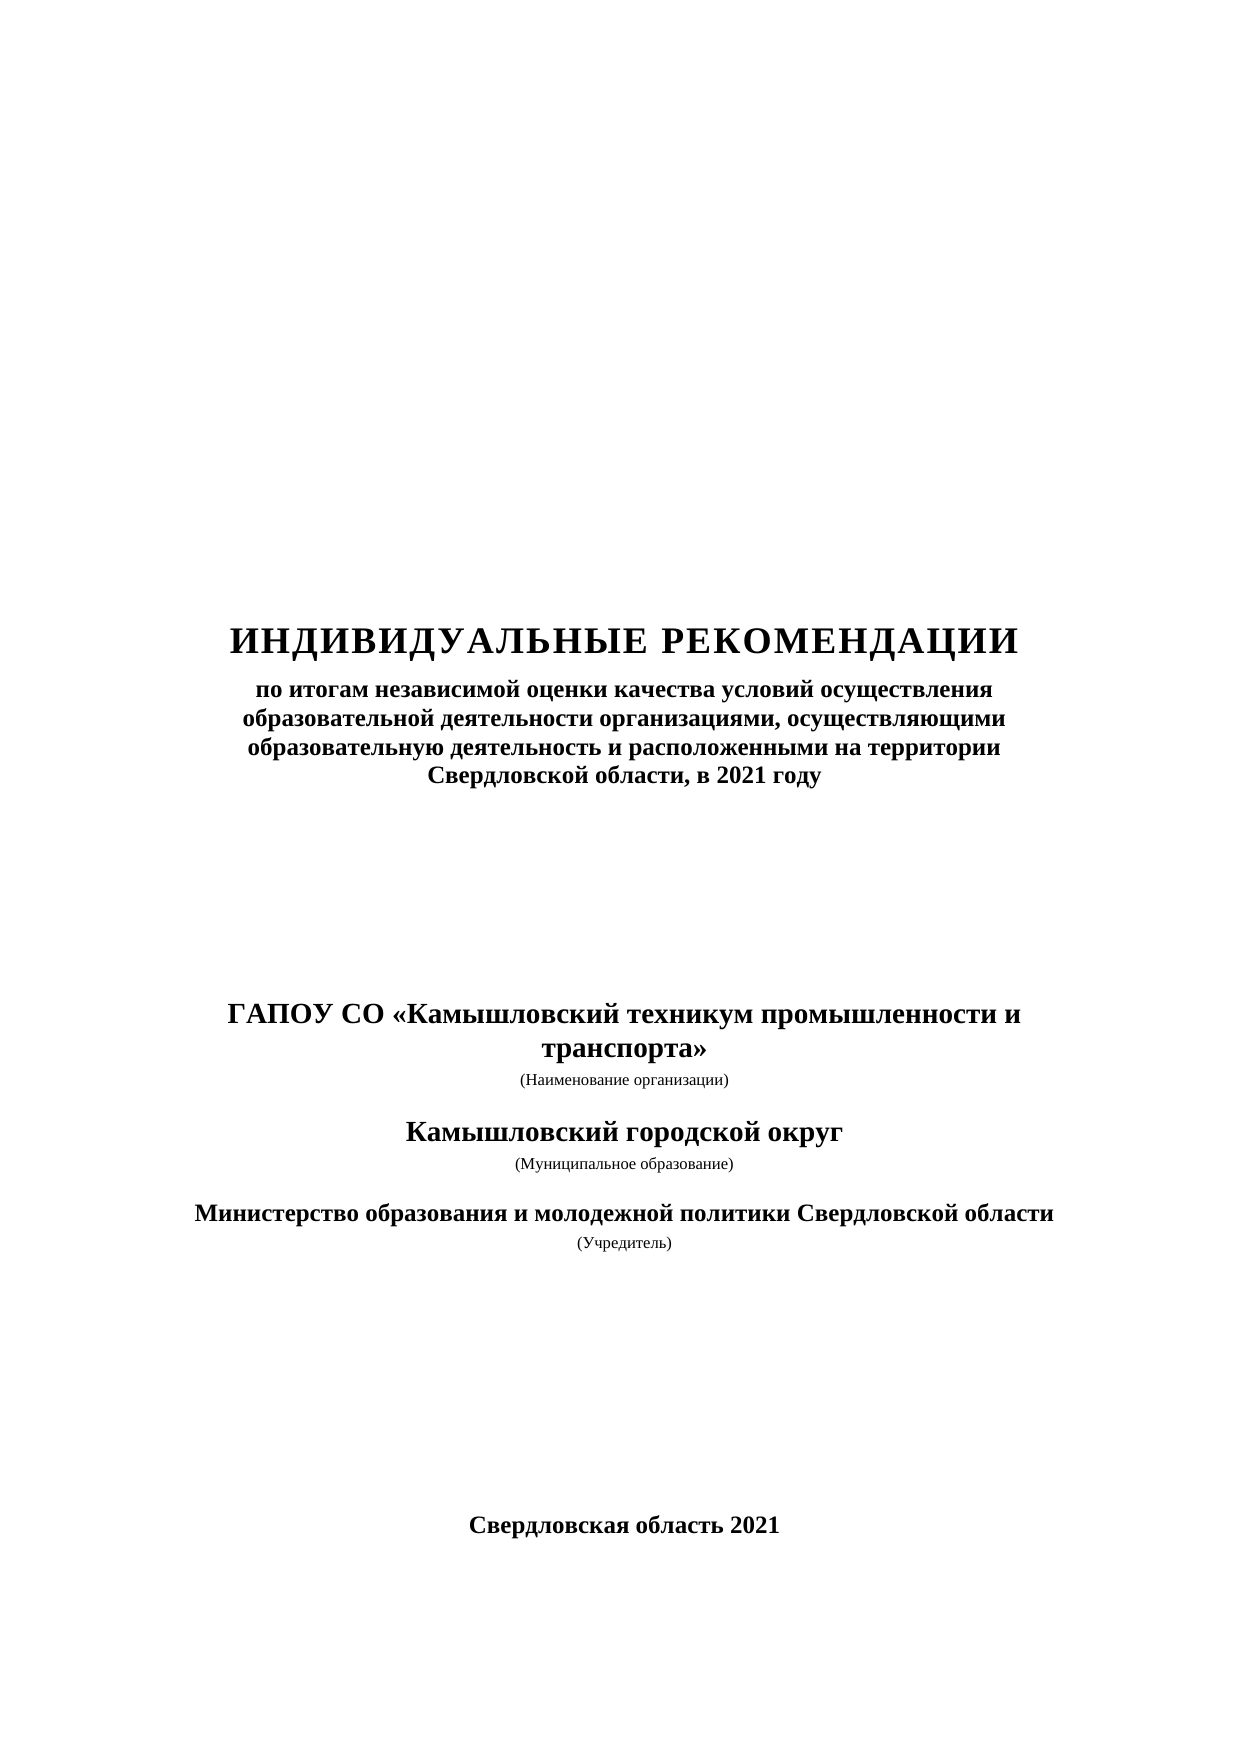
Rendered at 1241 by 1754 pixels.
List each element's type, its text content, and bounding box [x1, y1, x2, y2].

text (Учредитель) [177, 1233, 1071, 1252]
text Министерство образования и молодежной политики Свердловской области [177, 1198, 1071, 1226]
text ИНДИВИДУАЛЬНЫЕ РЕКОМЕНДАЦИИ [177, 619, 1071, 662]
text по итогам независимой оценки качества условий осуществления образовательной деятельности организациями, осуществляющими образовательную деятельность и расположенными на территории Свердловской области, в 2021 году [177, 674, 1071, 789]
text Камышловский городской округ [177, 1114, 1071, 1147]
text (Муниципальное образование) [177, 1153, 1071, 1173]
text ГАПОУ СО «Камышловский техникум промышленности и транспорта» [177, 996, 1071, 1063]
text (Наименование организации) [177, 1069, 1071, 1089]
text Свердловская область 2021 [177, 1510, 1071, 1539]
